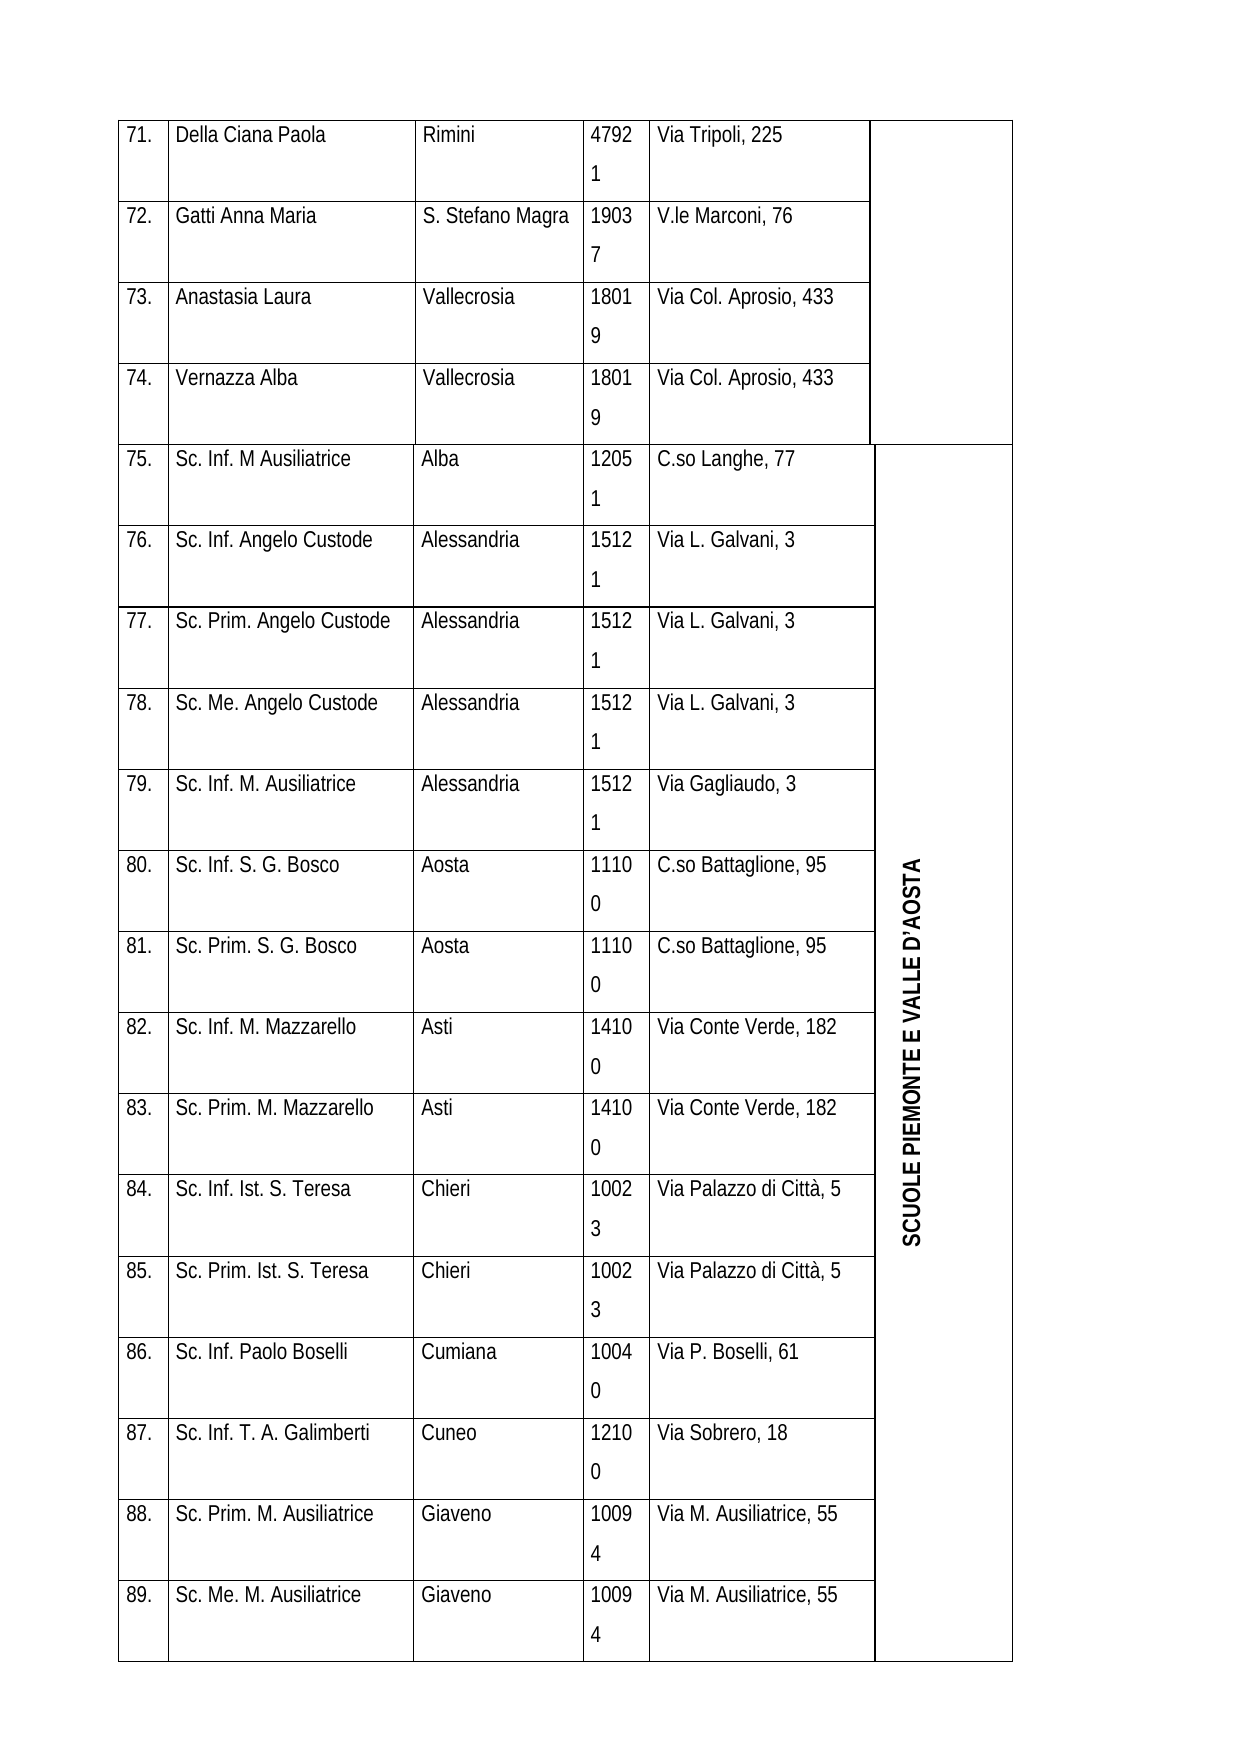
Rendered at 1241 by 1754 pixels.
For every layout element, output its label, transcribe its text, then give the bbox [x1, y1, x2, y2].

table_cell C.so Battaglione, 95 [650, 851, 874, 931]
table_cell 14100 [584, 1013, 649, 1093]
table_cell Sc. Inf. Angelo Custode [169, 526, 413, 606]
table_cell [119, 1500, 168, 1580]
table_cell Sc. Me. Angelo Custode [169, 689, 413, 769]
table_cell 14100 [584, 1094, 649, 1174]
table_cell [119, 1013, 168, 1093]
table_cell Via P. Boselli, 61 [650, 1338, 874, 1418]
table_cell Chieri [414, 1175, 583, 1256]
table_cell SCUOLE PIEMONTE E VALLE D’AOSTA [876, 445, 1012, 1661]
table_cell Vallecrosia [416, 364, 583, 444]
table_cell [119, 1257, 168, 1337]
table_cell Sc. Inf. Paolo Boselli [169, 1338, 413, 1418]
table_cell Alessandria [414, 770, 583, 850]
table_cell 15121 [584, 526, 649, 606]
table_cell Asti [414, 1094, 583, 1174]
table_cell Alessandria [414, 689, 583, 769]
table_cell 10023 [584, 1175, 649, 1256]
table_cell [119, 283, 168, 363]
table_cell Sc. Inf. M. Mazzarello [169, 1013, 413, 1093]
table_cell V.le Marconi, 76 [650, 202, 869, 282]
table_cell Anastasia Laura [169, 283, 415, 363]
table_cell 19037 [584, 202, 649, 282]
table_cell Via M. Ausiliatrice, 55 [650, 1500, 874, 1580]
table_cell Gatti Anna Maria [169, 202, 415, 282]
table_cell [119, 445, 168, 525]
table_cell Alessandria [414, 608, 583, 687]
table_cell [119, 1338, 168, 1418]
table_cell 15121 [584, 689, 649, 769]
table_cell [119, 770, 168, 850]
table_cell Sc. Me. M. Ausiliatrice [169, 1581, 413, 1661]
table_cell S. Stefano Magra [416, 202, 583, 282]
table_cell Sc. Inf. M Ausiliatrice [169, 445, 413, 525]
table_cell Via Sobrero, 18 [650, 1419, 874, 1499]
table_cell 10023 [584, 1257, 649, 1337]
table_cell Giaveno [414, 1581, 583, 1661]
table_cell Giaveno [414, 1500, 583, 1580]
table_cell Via Tripoli, 225 [650, 121, 869, 201]
table_cell Sc. Prim. Angelo Custode [169, 608, 413, 687]
table_cell [119, 202, 168, 282]
table_cell Aosta [414, 932, 583, 1012]
table_cell Via Conte Verde, 182 [650, 1013, 874, 1093]
table_cell Asti [414, 1013, 583, 1093]
table_cell Sc. Prim. M. Mazzarello [169, 1094, 413, 1174]
table_cell Via Col. Aprosio, 433 [650, 364, 869, 444]
table_cell 12051 [584, 445, 649, 525]
table_cell [119, 526, 168, 606]
table_cell Via L. Galvani, 3 [650, 526, 874, 606]
table_cell [119, 1094, 168, 1174]
table_cell C.so Langhe, 77 [650, 445, 874, 525]
table_cell [119, 1581, 168, 1661]
table_cell [119, 121, 168, 201]
table_cell 15121 [584, 608, 649, 687]
table_cell Sc. Prim. M. Ausiliatrice [169, 1500, 413, 1580]
table_cell Via M. Ausiliatrice, 55 [650, 1581, 874, 1661]
table_cell [119, 364, 168, 444]
table_cell Via L. Galvani, 3 [650, 689, 874, 769]
table_cell Sc. Inf. M. Ausiliatrice [169, 770, 413, 850]
table_cell 12100 [584, 1419, 649, 1499]
table_cell Aosta [414, 851, 583, 931]
table_cell 18019 [584, 283, 649, 363]
table_cell C.so Battaglione, 95 [650, 932, 874, 1012]
table_cell Via Palazzo di Città, 5 [650, 1175, 874, 1256]
table_cell Via Col. Aprosio, 433 [650, 283, 869, 363]
table_cell Alessandria [414, 526, 583, 606]
table_cell [119, 1175, 168, 1256]
table_cell 10040 [584, 1338, 649, 1418]
table_cell Vallecrosia [416, 283, 583, 363]
table_cell Via L. Galvani, 3 [650, 608, 874, 687]
table_cell 10094 [584, 1500, 649, 1580]
table_cell 15121 [584, 770, 649, 850]
table_cell 11100 [584, 932, 649, 1012]
table_cell Via Conte Verde, 182 [650, 1094, 874, 1174]
table_cell Alba [414, 445, 583, 525]
table_cell Cuneo [414, 1419, 583, 1499]
table_cell [119, 608, 168, 687]
table_cell Sc. Inf. Ist. S. Teresa [169, 1175, 413, 1256]
table_cell [119, 932, 168, 1012]
table_cell Della Ciana Paola [169, 121, 415, 201]
table_cell Via Gagliaudo, 3 [650, 770, 874, 850]
table_cell 10094 [584, 1581, 649, 1661]
table_cell Rimini [416, 121, 583, 201]
table_cell Cumiana [414, 1338, 583, 1418]
table_cell Via Palazzo di Città, 5 [650, 1257, 874, 1337]
table_cell [119, 689, 168, 769]
table_cell 47921 [584, 121, 649, 201]
table_cell [119, 1419, 168, 1499]
table_cell Sc. Prim. Ist. S. Teresa [169, 1257, 413, 1337]
table_cell Sc. Inf. S. G. Bosco [169, 851, 413, 931]
table_cell Sc. Prim. S. G. Bosco [169, 932, 413, 1012]
table_cell Chieri [414, 1257, 583, 1337]
table_cell [119, 851, 168, 931]
table_cell Vernazza Alba [169, 364, 415, 444]
table_cell 11100 [584, 851, 649, 931]
table_cell Sc. Inf. T. A. Galimberti [169, 1419, 413, 1499]
table_cell 18019 [584, 364, 649, 444]
